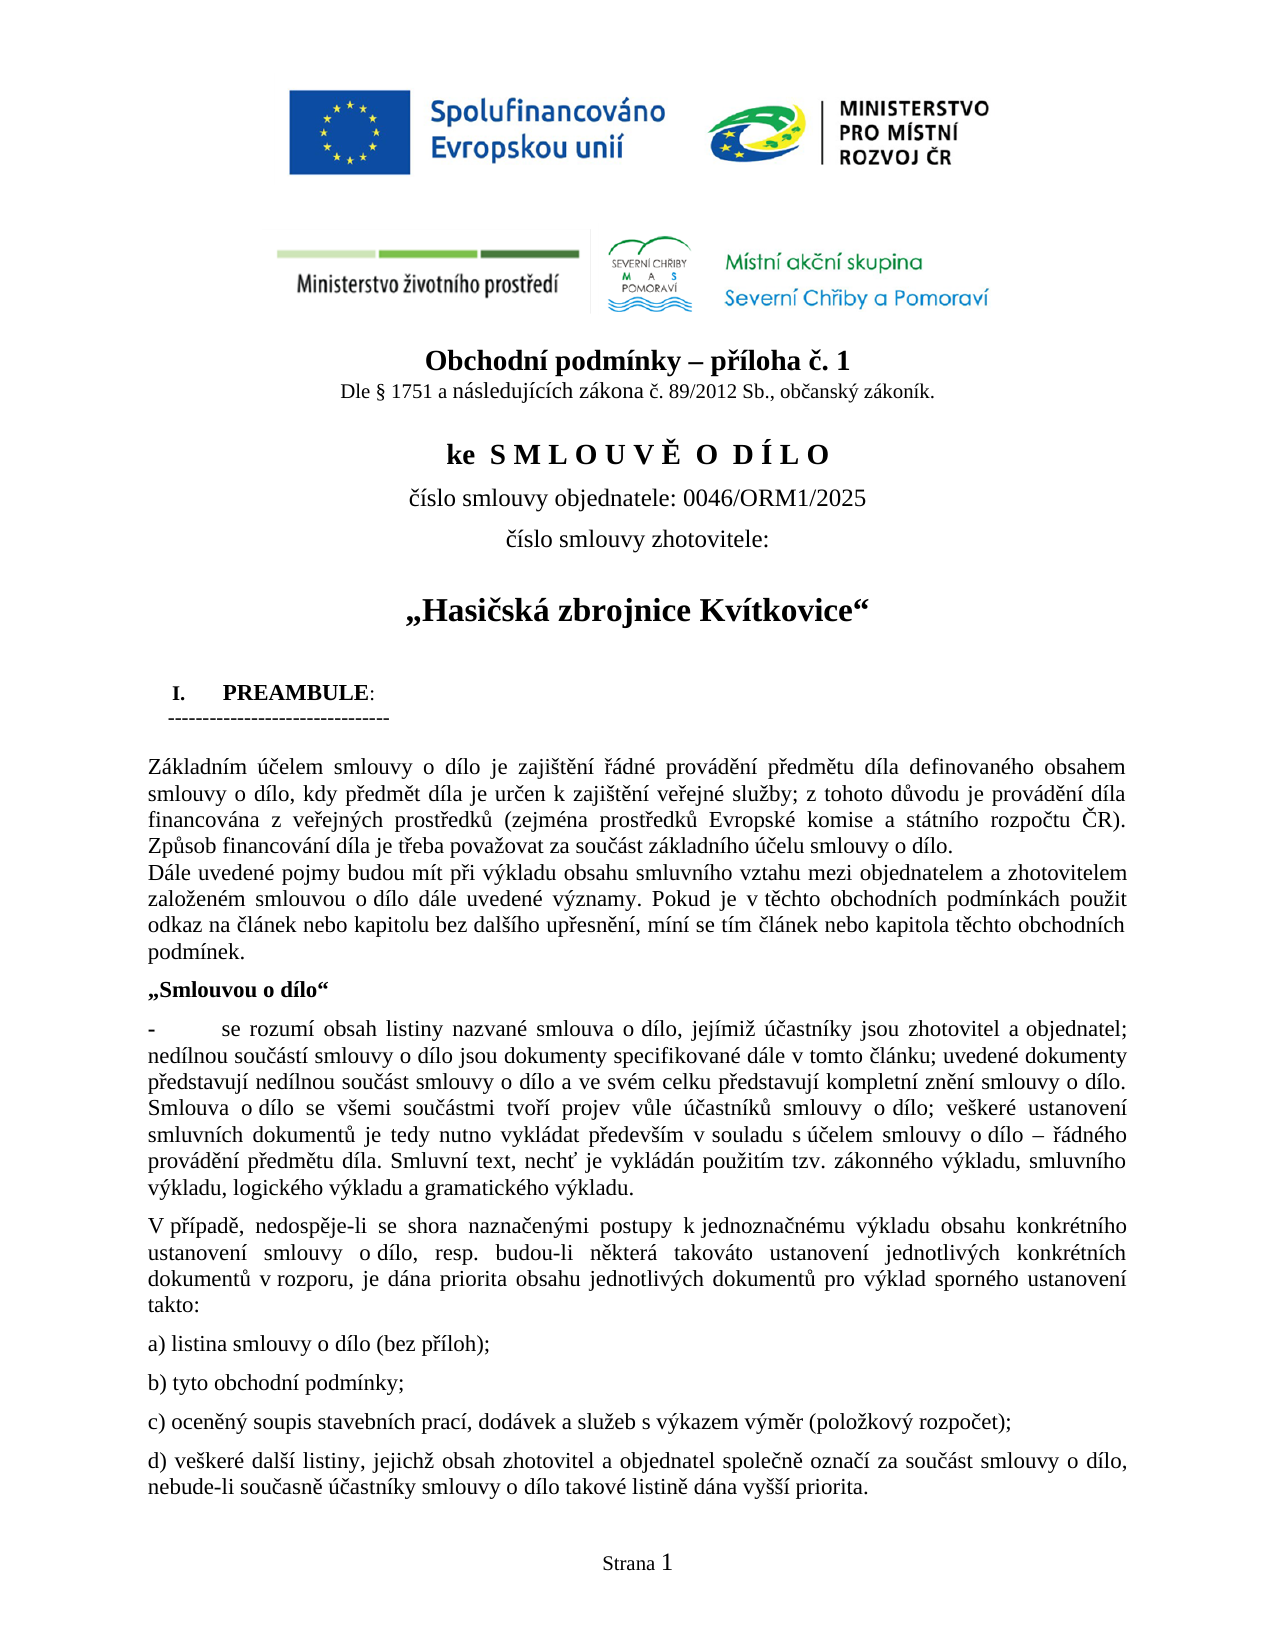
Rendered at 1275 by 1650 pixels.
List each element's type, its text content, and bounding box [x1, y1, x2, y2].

text číslo smlouvy zhotovitele: [148, 524, 1127, 553]
text Dle § 1751 a následujících zákona č. 89/2012 Sb., občanský zákoník. [148, 377, 1127, 403]
list d) veškeré další listiny, jejichž obsah zhotovitel a objednatel společně označí za součást smlouvy o dílo, nebude-li současně účastníky smlouvy o dílo takové listině dána vyšší priorita. [148, 1447, 1127, 1499]
text číslo smlouvy objednatele: 0046/ORM1/2025 [148, 483, 1127, 512]
list „Smlouvou o dílo“ [148, 977, 1127, 1003]
list a) listina smlouvy o dílo (bez příloh); [148, 1330, 1127, 1357]
list V případě, nedospěje-li se shora naznačenými postupy k jednoznačnému výkladu obsahu konkrétního ustanovení smlouvy o dílo, resp. budou-li některá takováto ustanovení jednotlivých konkrétních dokumentů v rozporu, je dána priorita obsahu jednotlivých dokumentů pro výklad sporného ustanovení takto: [148, 1212, 1127, 1318]
list Dále uvedené pojmy budou mít při výkladu obsahu smluvního vztahu mezi objednatelem a zhotovitelem založeném smlouvou o dílo dále uvedené významy. Pokud je v těchto obchodních podmínkách použit odkaz na článek nebo kapitolu bez dalšího upřesnění, míní se tím článek nebo kapitola těchto obchodních podmínek. [148, 859, 1127, 964]
text Obchodní podmínky – příloha č. 1 [148, 343, 1127, 377]
picture [261, 73, 1014, 315]
list PREAMBULE: [185, 679, 1127, 705]
text -------------------------------- [162, 705, 1127, 729]
list se rozumí obsah listiny nazvané smlouva o dílo, jejímiž účastníky jsou zhotovitel a objednatel; nedílnou součástí smlouvy o dílo jsou dokumenty specifikované dále v tomto článku; uvedené dokumenty představují nedílnou součást smlouvy o dílo a ve svém celku představují kompletní znění smlouvy o dílo. Smlouva o dílo se všemi součástmi tvoří projev vůle účastníků smlouvy o dílo; veškeré ustanovení smluvních dokumentů je tedy nutno vykládat především v souladu s účelem smlouvy o dílo – řádného provádění předmětu díla. Smluvní text, nechť je vykládán použitím tzv. zákonného výkladu, smluvního výkladu, logického výkladu a gramatického výkladu. [148, 1015, 1127, 1200]
list c) oceněný soupis stavebních prací, dodávek a služeb s výkazem výměr (položkový rozpočet); [148, 1408, 1127, 1434]
list b) tyto obchodní podmínky; [148, 1369, 1127, 1396]
text Základním účelem smlouvy o dílo je zajištění řádné provádění předmětu díla definovaného obsahem smlouvy o dílo, kdy předmět díla je určen k zajištění veřejné služby; z tohoto důvodu je provádění díla financována z veřejných prostředků (zejména prostředků Evropské komise a státního rozpočtu ČR). Způsob financování díla je třeba považovat za součást základního účelu smlouvy o dílo. [148, 753, 1127, 859]
text „Hasičská zbrojnice Kvítkovice“ [148, 590, 1127, 629]
text ke S M L O U V Ě O D Í L O [148, 437, 1127, 470]
